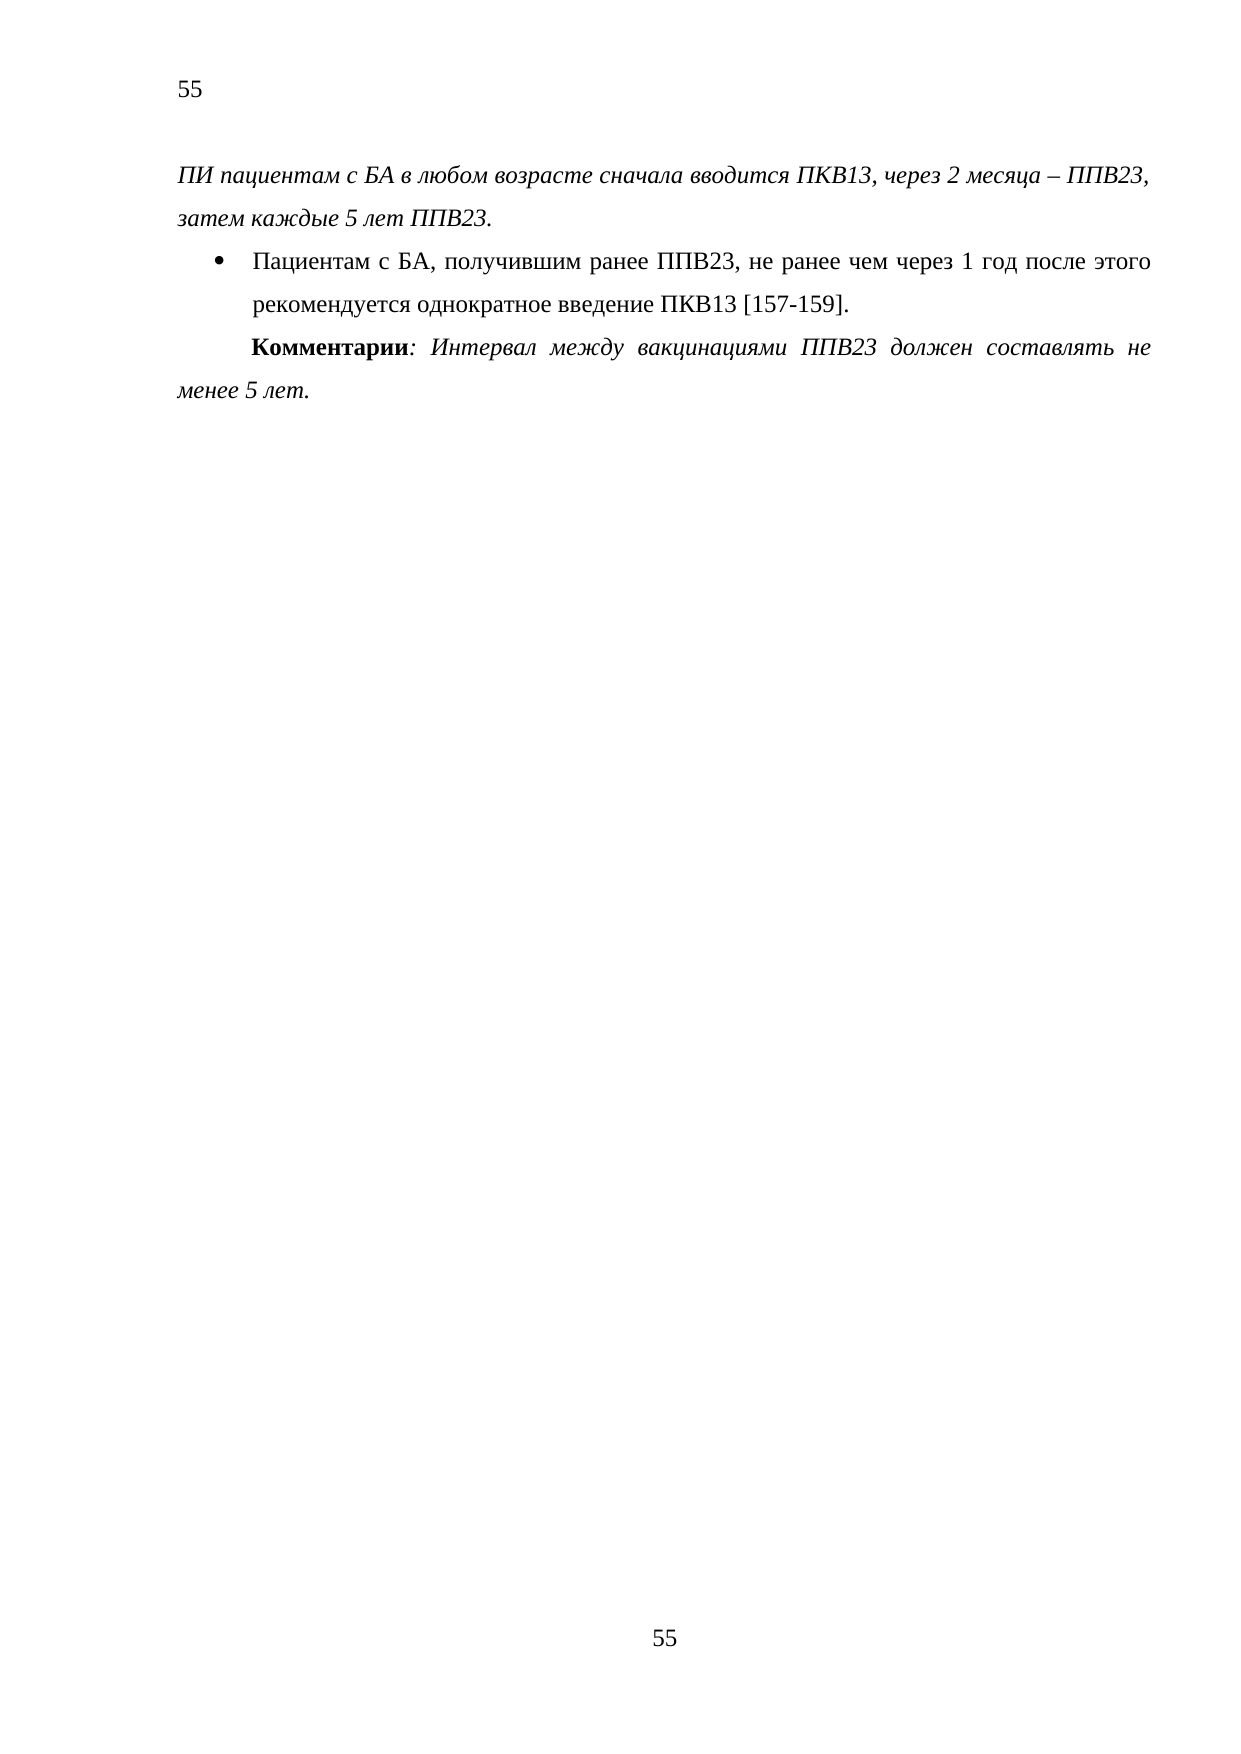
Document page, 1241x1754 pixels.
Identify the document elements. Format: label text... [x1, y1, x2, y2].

text Комментарии: Интервал между вакцинациями ППВ23 должен составлять не менее 5 лет. [177, 332, 1152, 404]
list Пациентам с БА, получившим ранее ППВ23, не ранее чем через 1 год после этого рекомендуется однократное введение ПКВ13 [157-159]. [215, 246, 1152, 318]
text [177, 160, 1152, 232]
